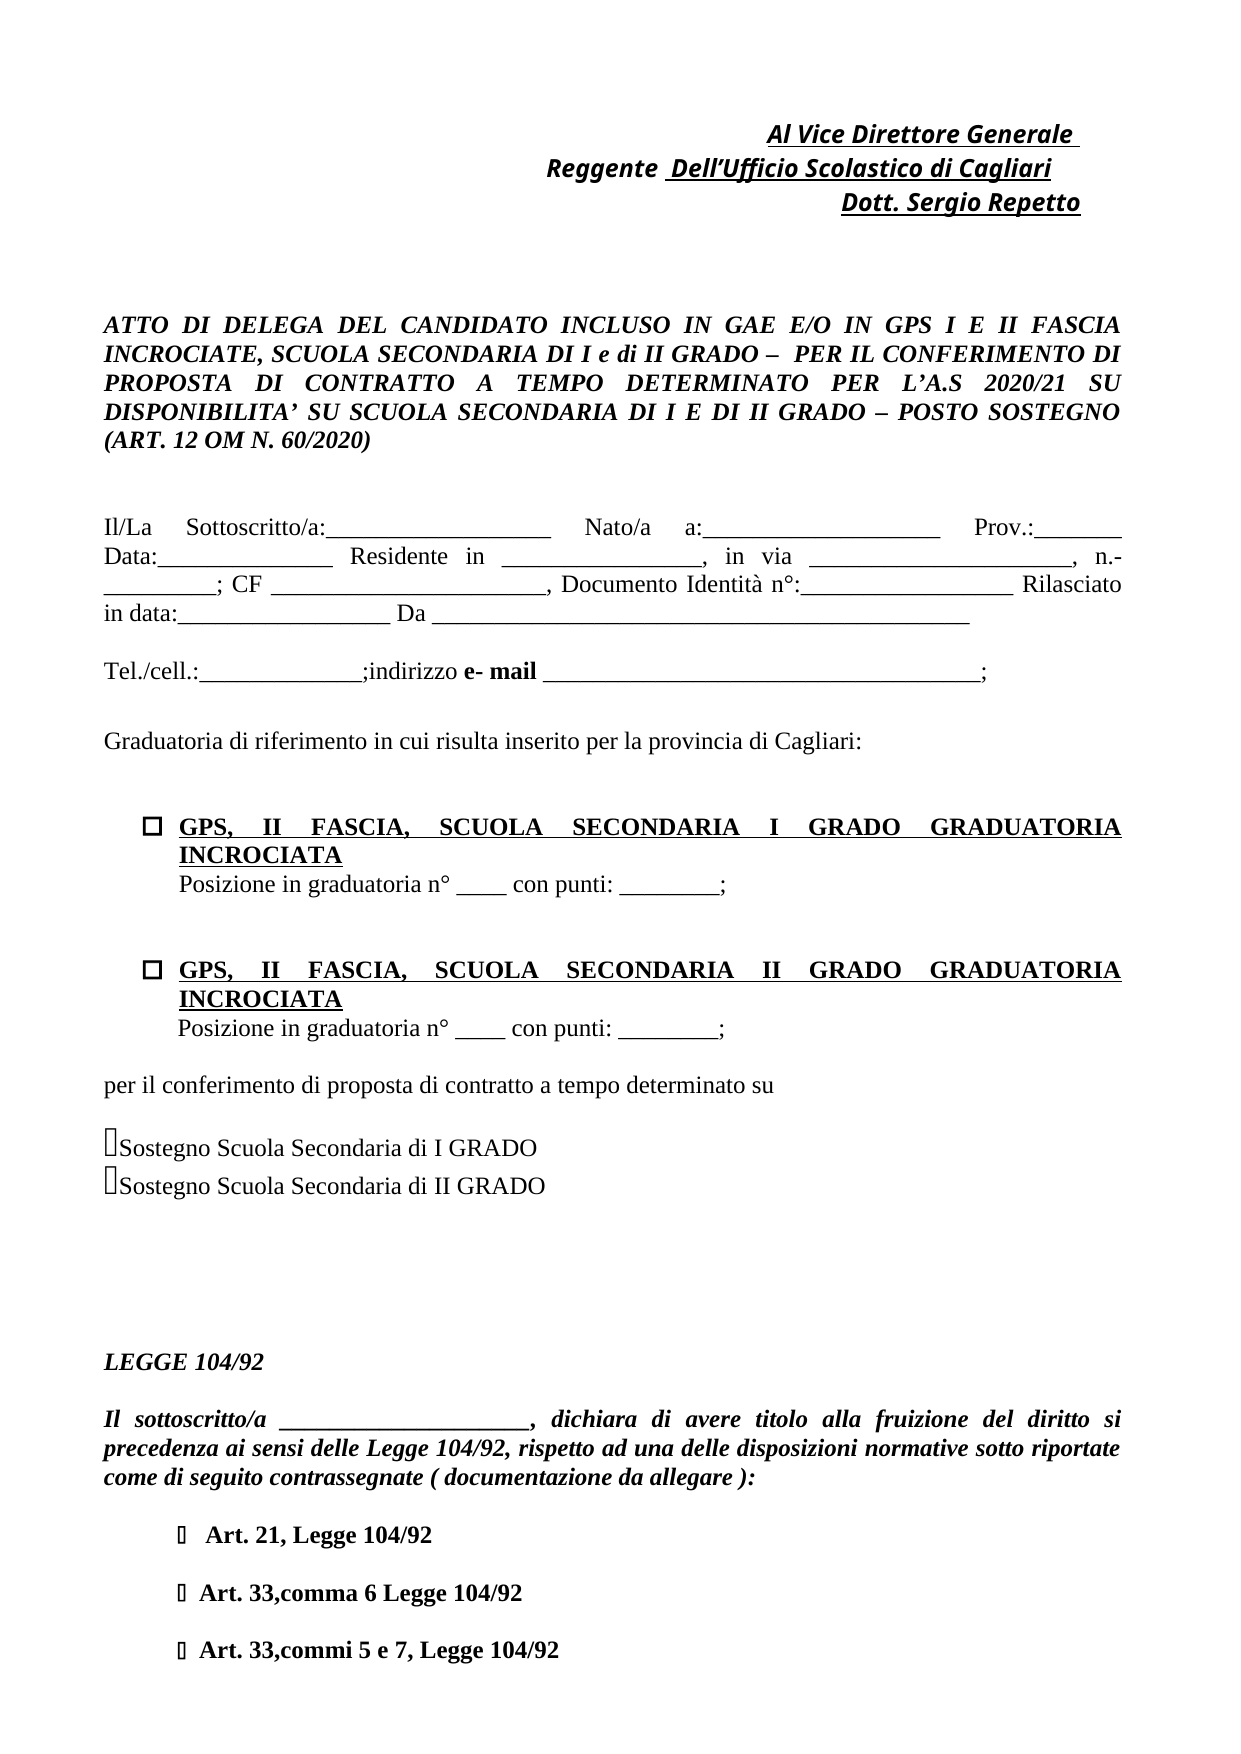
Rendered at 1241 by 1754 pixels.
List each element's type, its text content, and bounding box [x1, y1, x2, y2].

text Il sottoscritto/a ____________________, dichiara di avere titolo alla fruizione del diritto si precedenza ai sensi delle Legge 104/92, rispetto ad una delle disposizioni normative sotto riportate come di seguito contrassegnate ( documentazione da allegare ): [103, 1404, 1122, 1491]
text Il/La Sottoscritto/a:__________________ Nato/a a:___________________ Prov.:_______ Data:______________ Residente in ________________, in via _____________________, n.- _________; CF ______________________, Documento Identità n°:_________________ Rilasciato in data:_________________ Da ___________________________________________ [103, 512, 1122, 627]
text Sostegno Scuola Secondaria di I GRADO [103, 1127, 1122, 1165]
text per il conferimento di proposta di contratto a tempo determinato su [103, 1070, 1122, 1098]
text Art. 33,commi 5 e 7, Legge 104/92 [103, 1636, 1122, 1664]
list Posizione in graduatoria n° ____ con punti: ________; [178, 869, 1122, 898]
list GPS, II FASCIA, SCUOLA SECONDARIA II GRADO GRADUATORIA INCROCIATA [141, 956, 1122, 1013]
text Dott. Sergio Repetto [103, 185, 1122, 219]
list GPS, II FASCIA, SCUOLA SECONDARIA I GRADO GRADUATORIA INCROCIATA [141, 812, 1122, 869]
text Al Vice Direttore Generale Reggente Dell’Ufficio Scolastico di Cagliari [103, 117, 1122, 185]
text Art. 33,comma 6 Legge 104/92 [103, 1578, 1122, 1606]
text LEGGE 104/92 [103, 1347, 1122, 1376]
text Posizione in graduatoria n° ____ con punti: ________; [103, 1013, 1122, 1042]
text Sostegno Scuola Secondaria di II GRADO [103, 1165, 1122, 1203]
text Graduatoria di riferimento in cui risulta inserito per la provincia di Cagliari: [103, 726, 1122, 755]
text Tel./cell.:_____________;indirizzo e- mail ___________________________________; [103, 656, 1122, 685]
text ATTO DI DELEGA DEL CANDIDATO INCLUSO IN GAE E/O IN GPS I E II FASCIA INCROCIATE, SCUOLA SECONDARIA DI I e di II GRADO – PER IL CONFERIMENTO DI PROPOSTA DI CONTRATTO A TEMPO DETERMINATO PER L’A.S 2020/21 SU DISPONIBILITA’ SU SCUOLA SECONDARIA DI I E DI II GRADO – POSTO SOSTEGNO (ART. 12 OM N. 60/2020) [103, 310, 1122, 454]
text Art. 21, Legge 104/92 [103, 1520, 1122, 1548]
